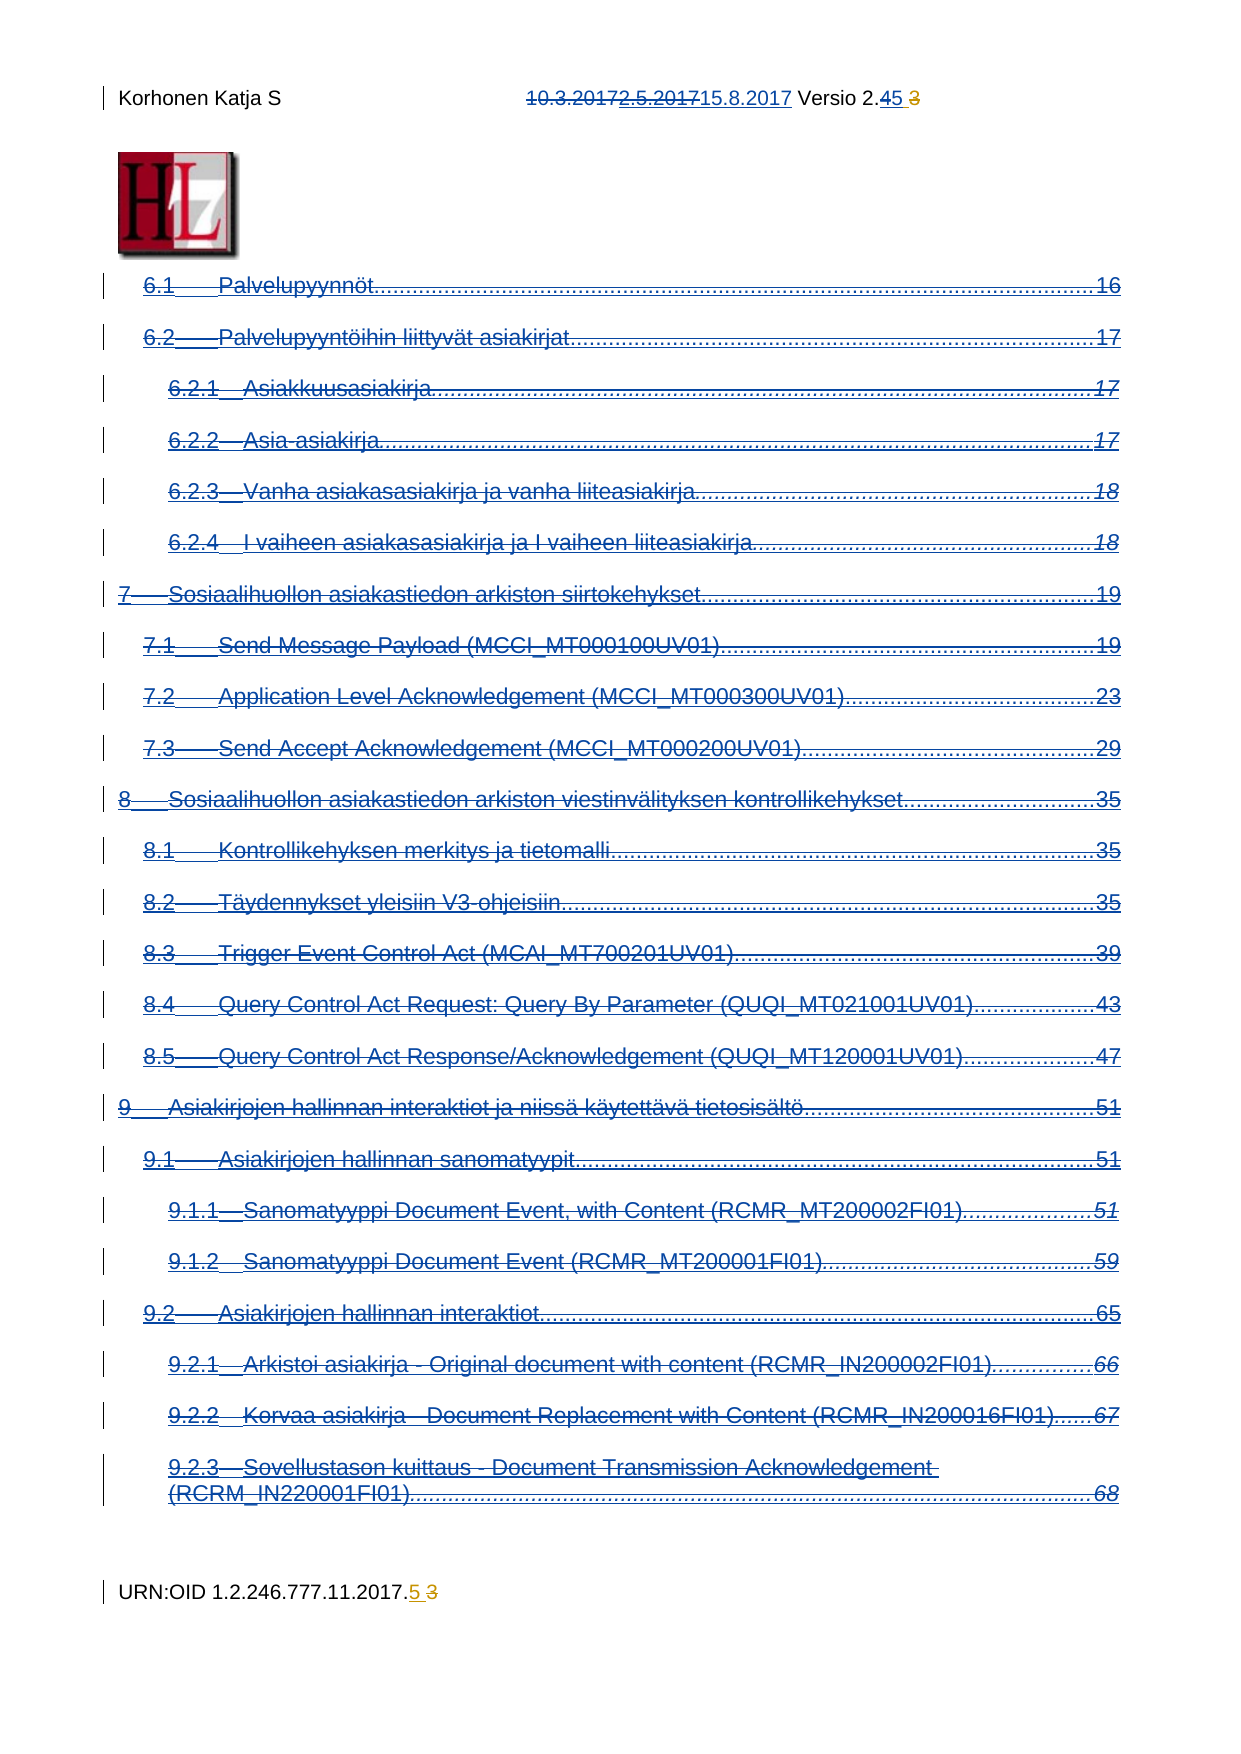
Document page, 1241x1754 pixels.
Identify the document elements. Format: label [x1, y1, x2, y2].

picture [118, 152, 241, 260]
